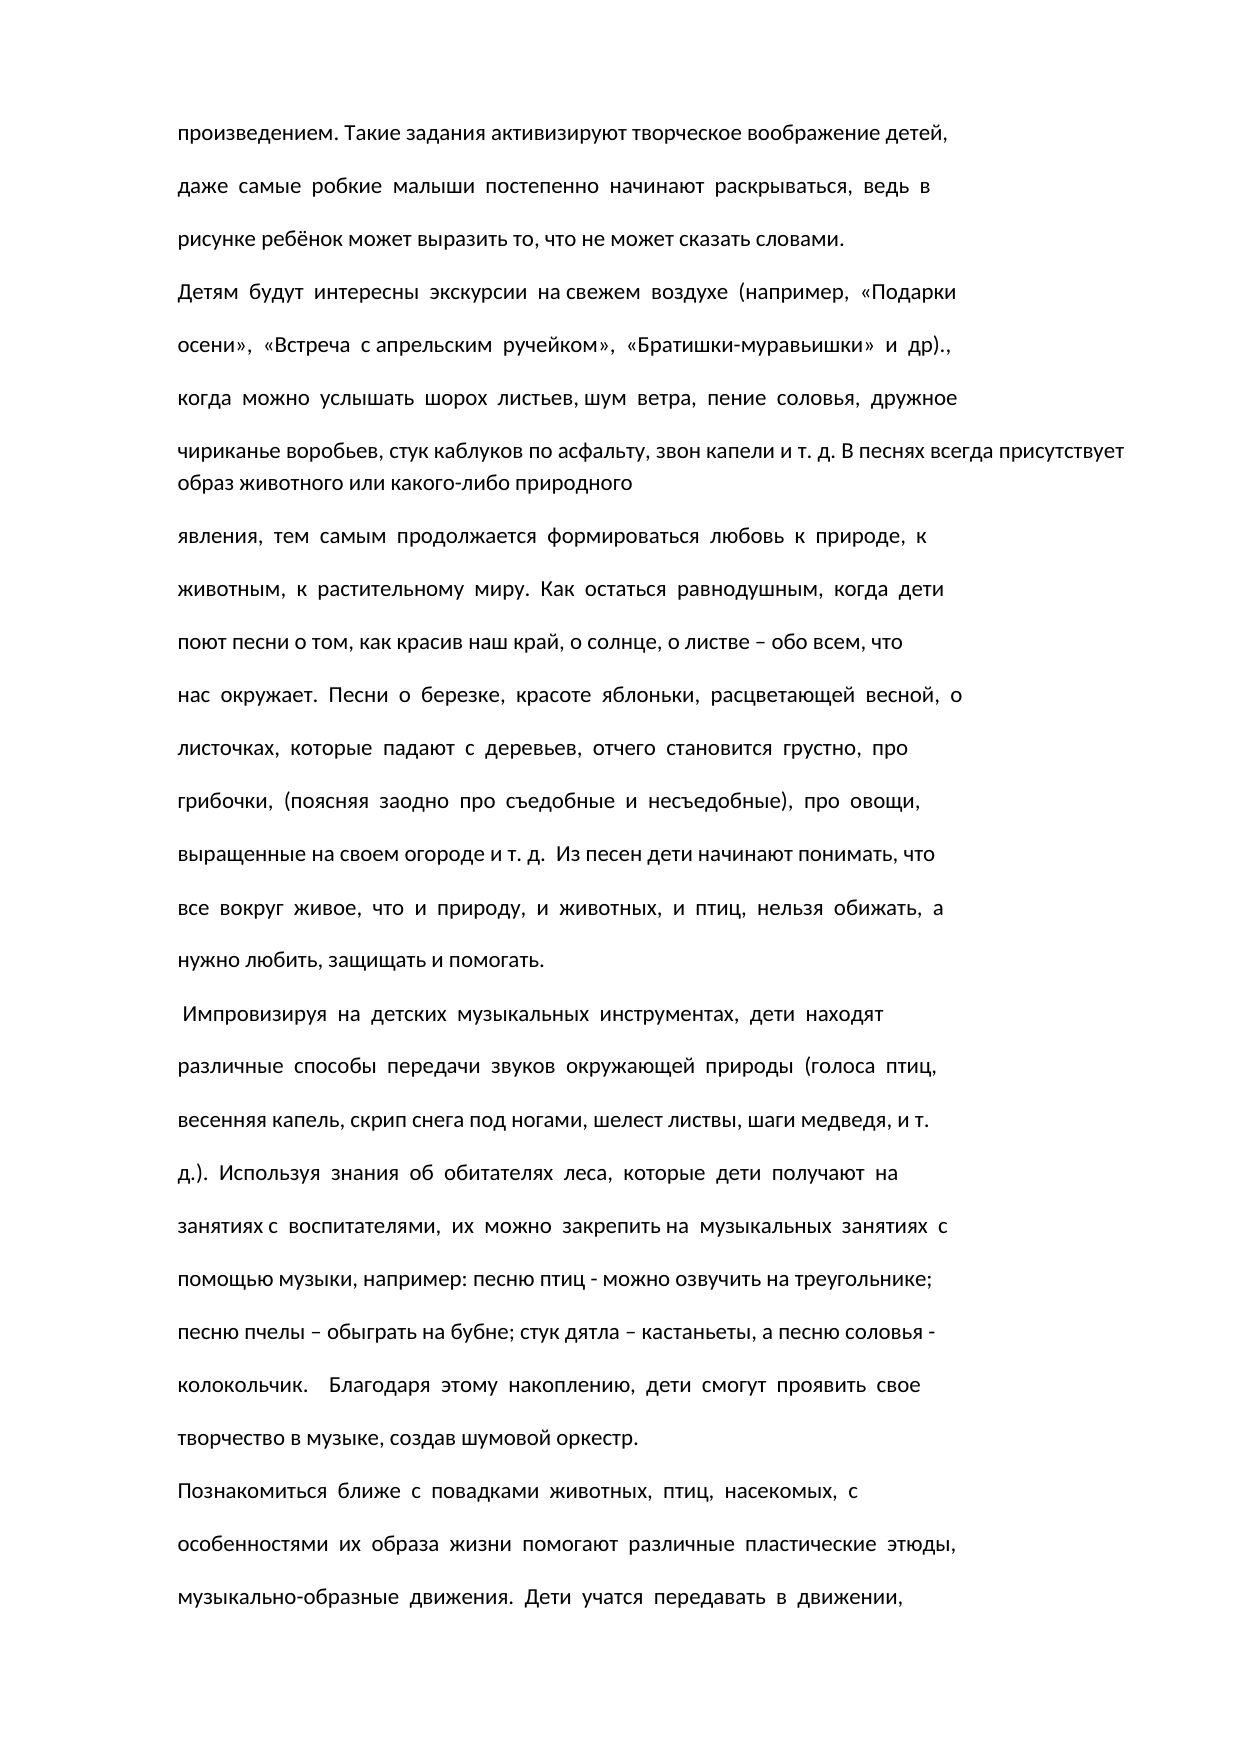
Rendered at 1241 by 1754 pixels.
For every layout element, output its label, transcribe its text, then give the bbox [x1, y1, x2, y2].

text осени», «Встреча с апрельским ручейком», «Братишки-муравьишки» и др)., [177, 330, 1152, 358]
text явления, тем самым продолжается формироваться любовь к природе, к [177, 521, 1152, 549]
text колокольчик. Благодаря этому накоплению, дети смогут проявить свое [177, 1370, 1152, 1398]
text произведением. Такие задания активизируют творческое воображение детей, [177, 118, 1152, 146]
text помощью музыки, например: песню птиц - можно озвучить на треугольнике; [177, 1264, 1152, 1292]
text Детям будут интересны экскурсии на свежем воздухе (например, «Подарки [177, 277, 1152, 305]
text животным, к растительному миру. Как остаться равнодушным, когда дети [177, 574, 1152, 602]
text Импровизируя на детских музыкальных инструментах, дети находят [177, 999, 1152, 1027]
text творчество в музыке, создав шумовой оркестр. [177, 1423, 1152, 1451]
text занятиях с воспитателями, их можно закрепить на музыкальных занятиях с [177, 1211, 1152, 1239]
text листочках, которые падают с деревьев, отчего становится грустно, про [177, 733, 1152, 762]
text нас окружает. Песни о березке, красоте яблоньки, расцветающей весной, о [177, 681, 1152, 708]
text весенняя капель, скрип снега под ногами, шелест листвы, шаги медведя, и т. [177, 1105, 1152, 1133]
text рисунке ребёнок может выразить то, что не может сказать словами. [177, 224, 1152, 252]
text когда можно услышать шорох листьев, шум ветра, пение соловья, дружное [177, 383, 1152, 411]
text даже самые робкие малыши постепенно начинают раскрываться, ведь в [177, 171, 1152, 199]
text музыкально-образные движения. Дети учатся передавать в движении, [177, 1582, 1152, 1610]
text поют песни о том, как красив наш край, о солнце, о листве – обо всем, что [177, 627, 1152, 656]
text Познакомиться ближе с повадками животных, птиц, насекомых, с [177, 1476, 1152, 1504]
text песню пчелы – обыграть на бубне; стук дятла – кастаньеты, а песню соловья - [177, 1317, 1152, 1345]
text чириканье воробьев, стук каблуков по асфальту, звон капели и т. д. В песнях всегда присутствует образ животного или какого-либо природного [177, 436, 1152, 496]
text д.). Используя знания об обитателях леса, которые дети получают на [177, 1158, 1152, 1186]
text нужно любить, защищать и помогать. [177, 946, 1152, 974]
text выращенные на своем огороде и т. д. Из песен дети начинают понимать, что [177, 839, 1152, 868]
text грибочки, (поясняя заодно про съедобные и несъедобные), про овощи, [177, 787, 1152, 814]
text особенностями их образа жизни помогают различные пластические этюды, [177, 1529, 1152, 1557]
text различные способы передачи звуков окружающей природы (голоса птиц, [177, 1052, 1152, 1080]
text все вокруг живое, что и природу, и животных, и птиц, нельзя обижать, а [177, 893, 1152, 921]
